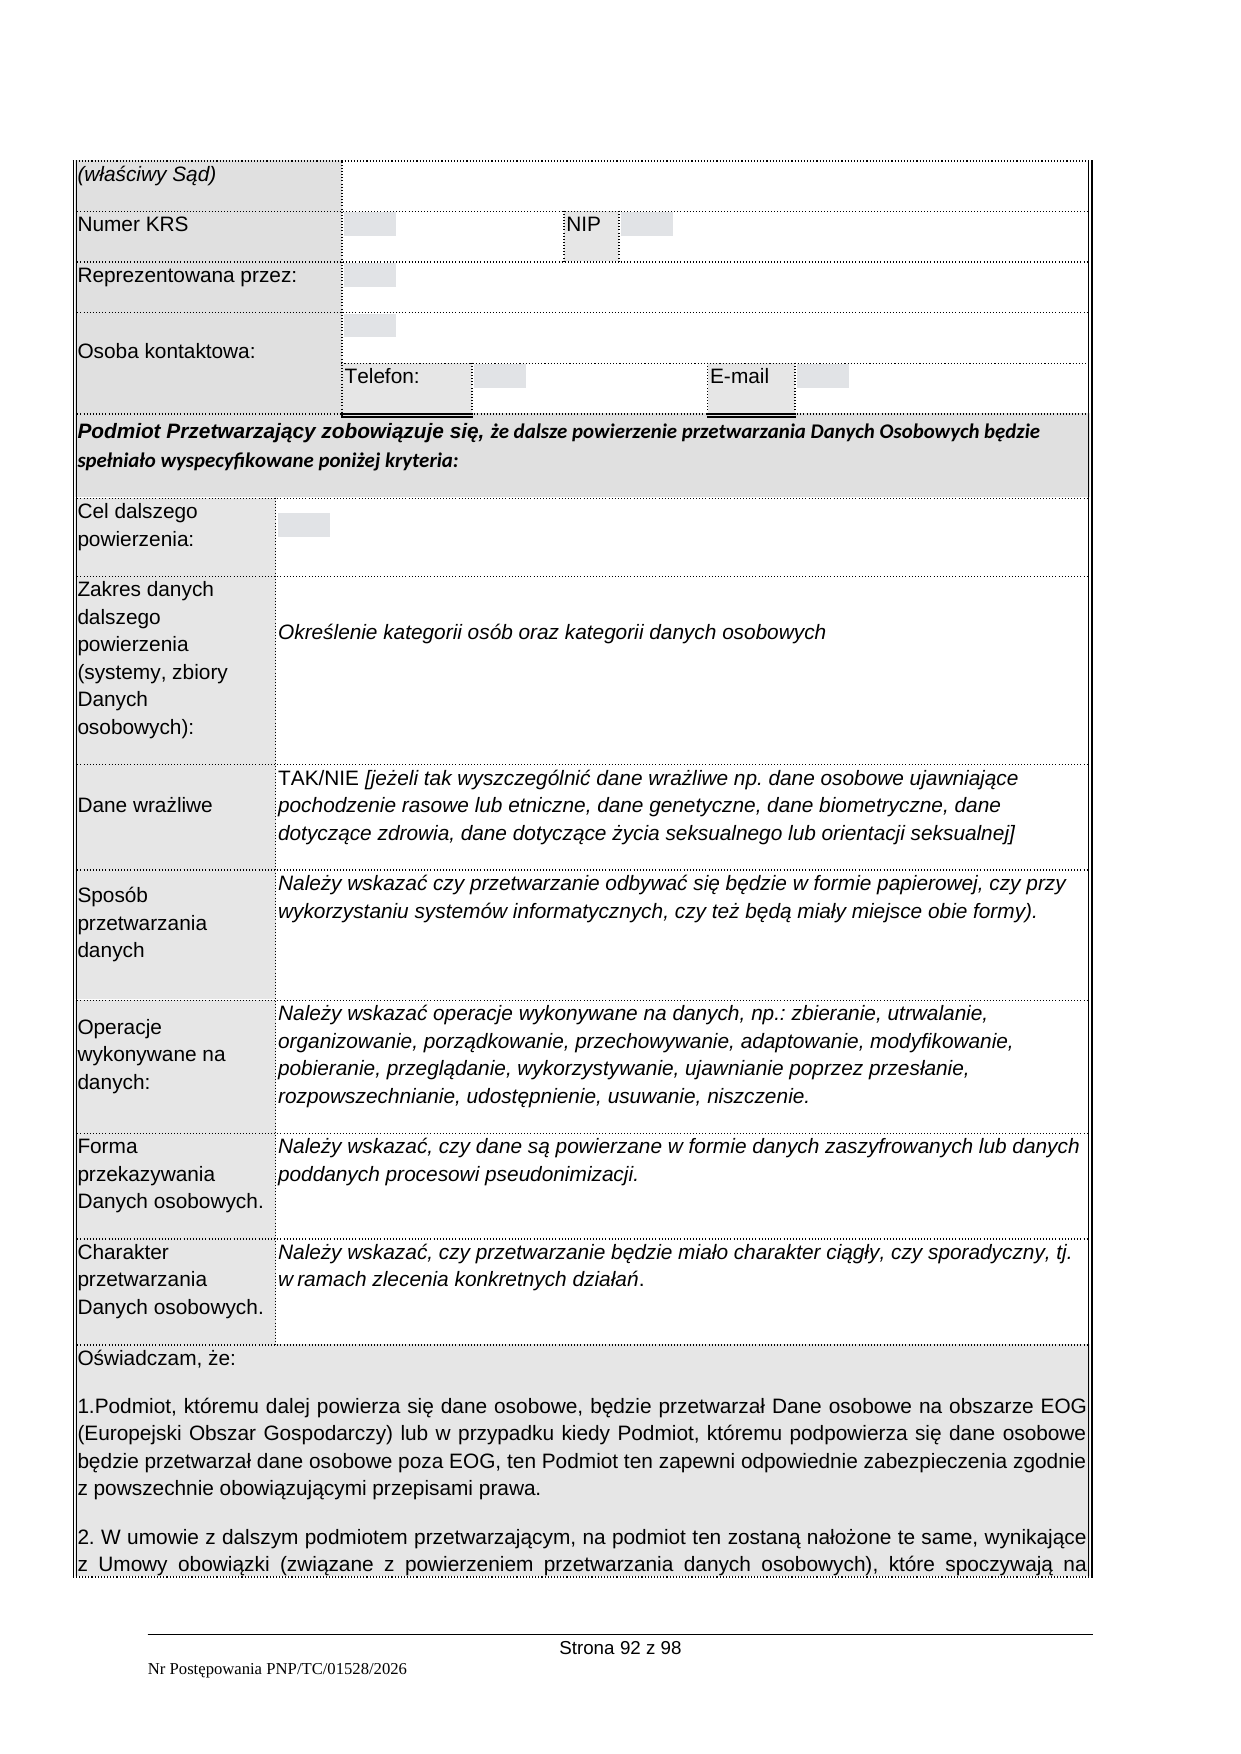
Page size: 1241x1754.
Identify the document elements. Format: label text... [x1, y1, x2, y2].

table_cell Sposób przetwarzania danych [77, 869, 276, 999]
table_cell Należy wskazać operacje wykonywane na danych, np.: zbieranie, utrwalanie, organizowanie, porządkowanie, przechowywanie, adaptowanie, modyfikowanie, pobieranie, przeglądanie, wykorzystywanie, ujawnianie poprzez przesłanie, rozpowszechnianie, udostępnienie, usuwanie, niszczenie. [276, 1000, 1088, 1133]
table_cell [619, 211, 1088, 261]
table_cell [342, 160, 1088, 211]
table_cell [342, 312, 1088, 362]
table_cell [77, 1344, 1088, 1576]
table_cell [342, 211, 564, 261]
table_cell Należy wskazać, czy dane są powierzane w formie danych zaszyfrowanych lub danych poddanych procesowi pseudonimizacji. [276, 1133, 1088, 1238]
table_cell Numer KRS [77, 211, 342, 261]
table_cell Operacje wykonywane na danych: [77, 1000, 276, 1133]
table_cell [342, 261, 1088, 312]
table_cell Telefon: [342, 363, 472, 413]
table_cell Reprezentowana przez: [77, 261, 342, 312]
table_cell Forma przekazywania Danych osobowych. [77, 1133, 276, 1238]
table_cell TAK/NIE [jeżeli tak wyszczególnić dane wrażliwe np. dane osobowe ujawniające pochodzenie rasowe lub etniczne, dane genetyczne, dane biometryczne, dane dotyczące zdrowia, dane dotyczące życia seksualnego lub orientacji seksualnej] [276, 764, 1088, 869]
table_cell [795, 363, 1088, 413]
table_cell Cel dalszego powierzenia: [77, 498, 276, 576]
table_cell Należy wskazać, czy przetwarzanie będzie miało charakter ciągły, czy sporadyczny, tj. w ramach zlecenia konkretnych działań. [276, 1238, 1088, 1344]
table_cell Zakres danych dalszego powierzenia (systemy, zbiory Danych osobowych): [77, 576, 276, 764]
table_cell [276, 498, 1088, 576]
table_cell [77, 160, 342, 211]
table_cell Podmiot Przetwarzający zobowiązuje się, że dalsze powierzenie przetwarzania Danych Osobowych będzie spełniało wyspecyfikowane poniżej kryteria: [77, 413, 1088, 497]
table_cell Należy wskazać czy przetwarzanie odbywać się będzie w formie papierowej, czy przy wykorzystaniu systemów informatycznych, czy też będą miały miejsce obie formy). [276, 869, 1088, 999]
table_cell NIP [564, 211, 619, 261]
table_cell Charakter przetwarzania Danych osobowych. [77, 1238, 276, 1344]
table_cell Osoba kontaktowa: [77, 312, 342, 413]
table_cell [472, 363, 708, 413]
table_cell E-mail [708, 363, 795, 413]
table_cell Określenie kategorii osób oraz kategorii danych osobowych [276, 576, 1088, 764]
table_cell Dane wrażliwe [77, 764, 276, 869]
